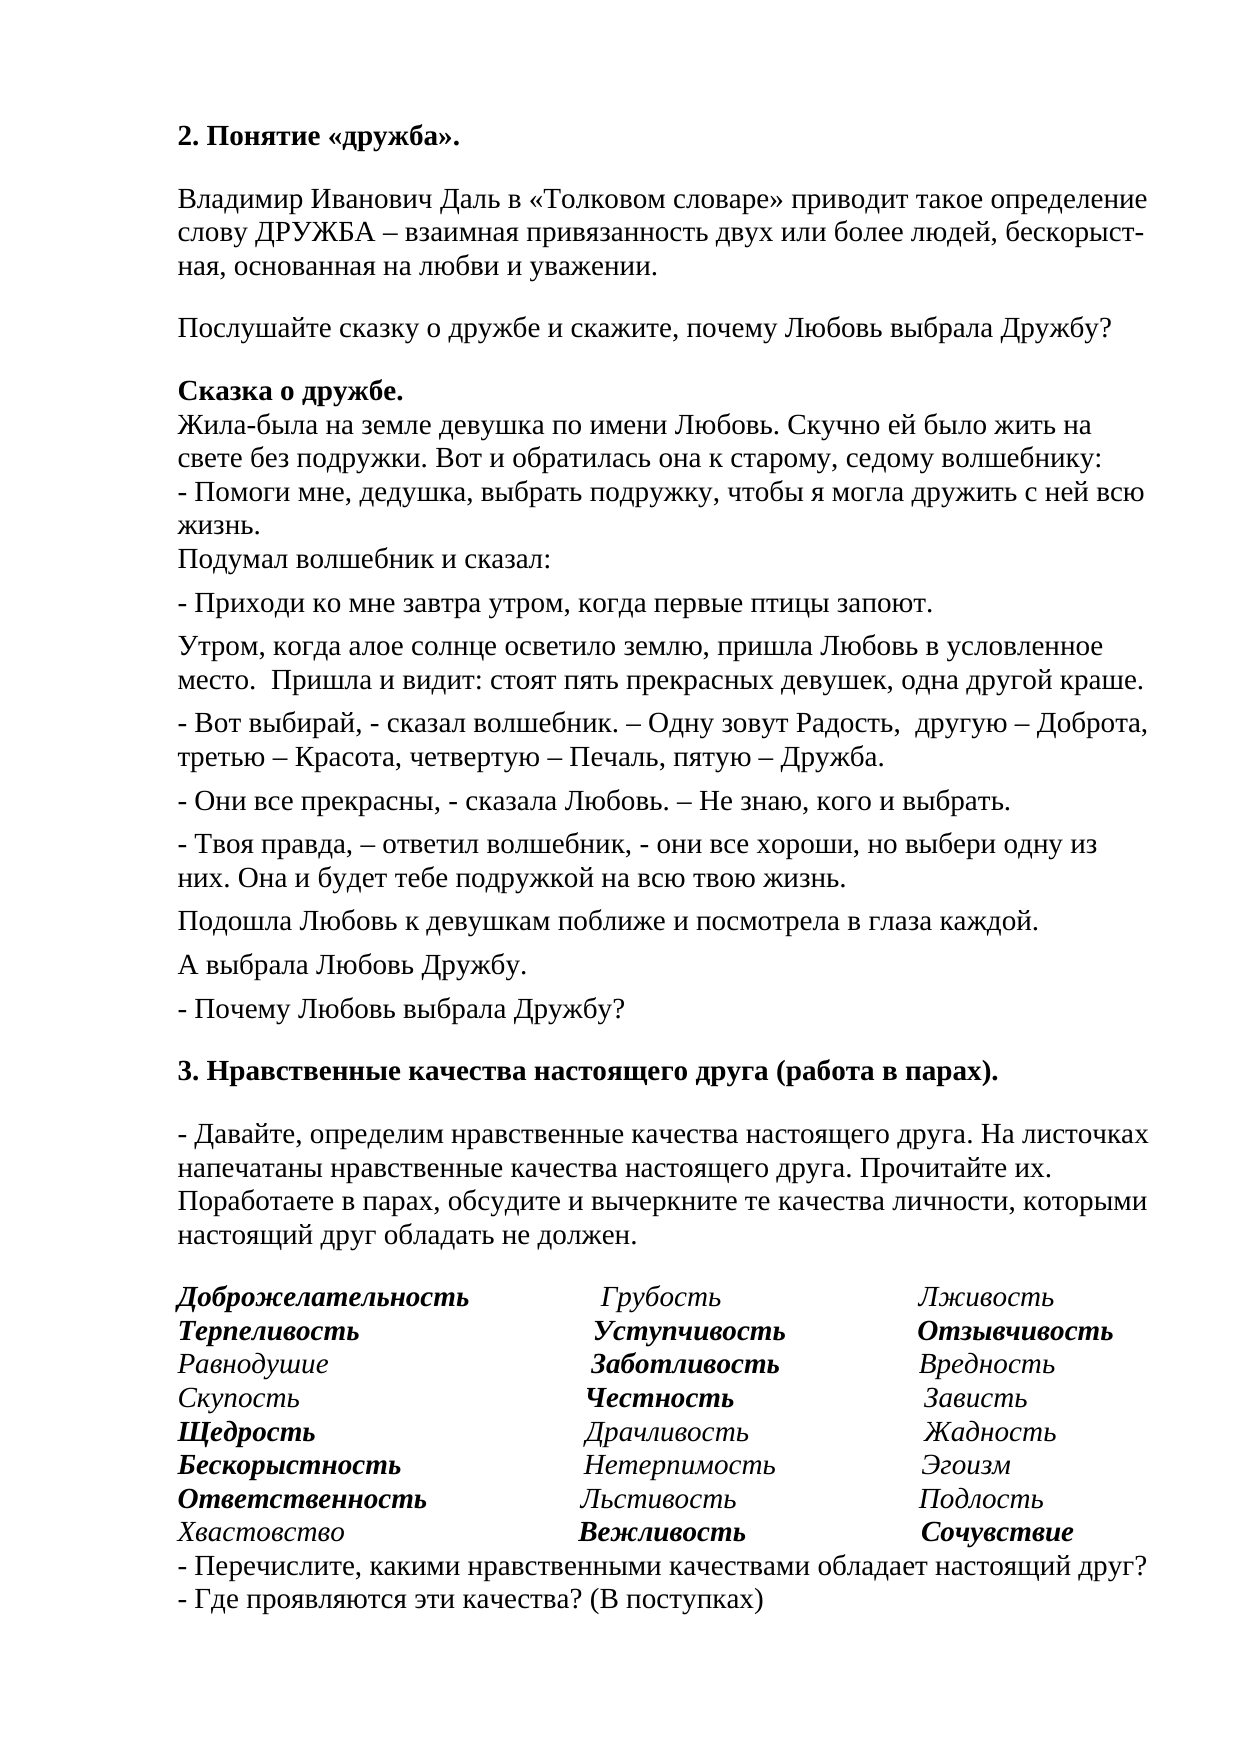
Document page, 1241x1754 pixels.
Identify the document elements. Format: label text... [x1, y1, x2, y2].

text - Перечислите, какими нравственными качествами обладает настоящий друг? [177, 1548, 1152, 1581]
text Хвастовство Вежливость Сочувствие [177, 1514, 1152, 1548]
text Доброжелательность Грубость Лживость [177, 1279, 1152, 1313]
text Владимир Иванович Даль в «Толковом словаре» приводит такое определение слову ДРУЖБА – взаимная привязанность двух или более людей, бескорыст-ная, основанная на любви и уважении. [177, 181, 1152, 281]
text Подошла Любовь к девушкам поближе и посмотрела в глаза каждой. [177, 903, 1152, 937]
text 2. Понятие «дружба». [177, 118, 1152, 152]
text 3. Нравственные качества настоящего друга (работа в парах). [177, 1053, 1152, 1087]
text - Твоя правда, – ответил волшебник, - они все хороши, но выбери одну из них. Она и будет тебе подружкой на всю твою жизнь. [177, 826, 1152, 893]
text - Приходи ко мне завтра утром, когда первые птицы запоют. [177, 585, 1152, 618]
text А выбрала Любовь Дружбу. [177, 947, 1152, 981]
text - Вот выбирай, - сказал волшебник. – Одну зовут Радость, другую – Доброта, третью – Красота, четвертую – Печаль, пятую – Дружба. [177, 706, 1152, 773]
text - Они все прекрасны, - сказала Любовь. – Не знаю, кого и выбрать. [177, 783, 1152, 816]
text Бескорыстность Нетерпимость Эгоизм [177, 1447, 1152, 1481]
text Сказка о дружбе. [177, 373, 1152, 407]
text Скупость Честность Зависть [177, 1380, 1152, 1414]
text Утром, когда алое солнце осветило землю, пришла Любовь в условленное место. Пришла и видит: стоят пять прекрасных девушек, одна другой краше. [177, 628, 1152, 695]
text - Почему Любовь выбрала Дружбу? [177, 991, 1152, 1024]
text Подумал волшебник и сказал: [177, 541, 1152, 574]
text - Помоги мне, дедушка, выбрать подружку, чтобы я могла дружить с ней всю жизнь. [177, 474, 1152, 541]
text Ответственность Льстивость Подлость [177, 1481, 1152, 1514]
text Терпеливость Уступчивость Отзывчивость [177, 1313, 1152, 1347]
text - Давайте, определим нравственные качества настоящего друга. На листочках напечатаны нравственные качества настоящего друга. Прочитайте их. Поработаете в парах, обсудите и вычеркните те качества личности, которыми настоящий друг обладать не должен. [177, 1116, 1152, 1250]
text Жила-была на земле девушка по имени Любовь. Скучно ей было жить на свете без подружки. Вот и обратилась она к старому, седому волшебнику: [177, 407, 1152, 474]
text - Где проявляются эти качества? (В поступках) [177, 1581, 1152, 1615]
text Равнодушие Заботливость Вредность [177, 1347, 1152, 1380]
text Послушайте сказку о дружбе и скажите, почему Любовь выбрала Дружбу? [177, 311, 1152, 344]
text Щедрость Драчливость Жадность [177, 1414, 1152, 1447]
